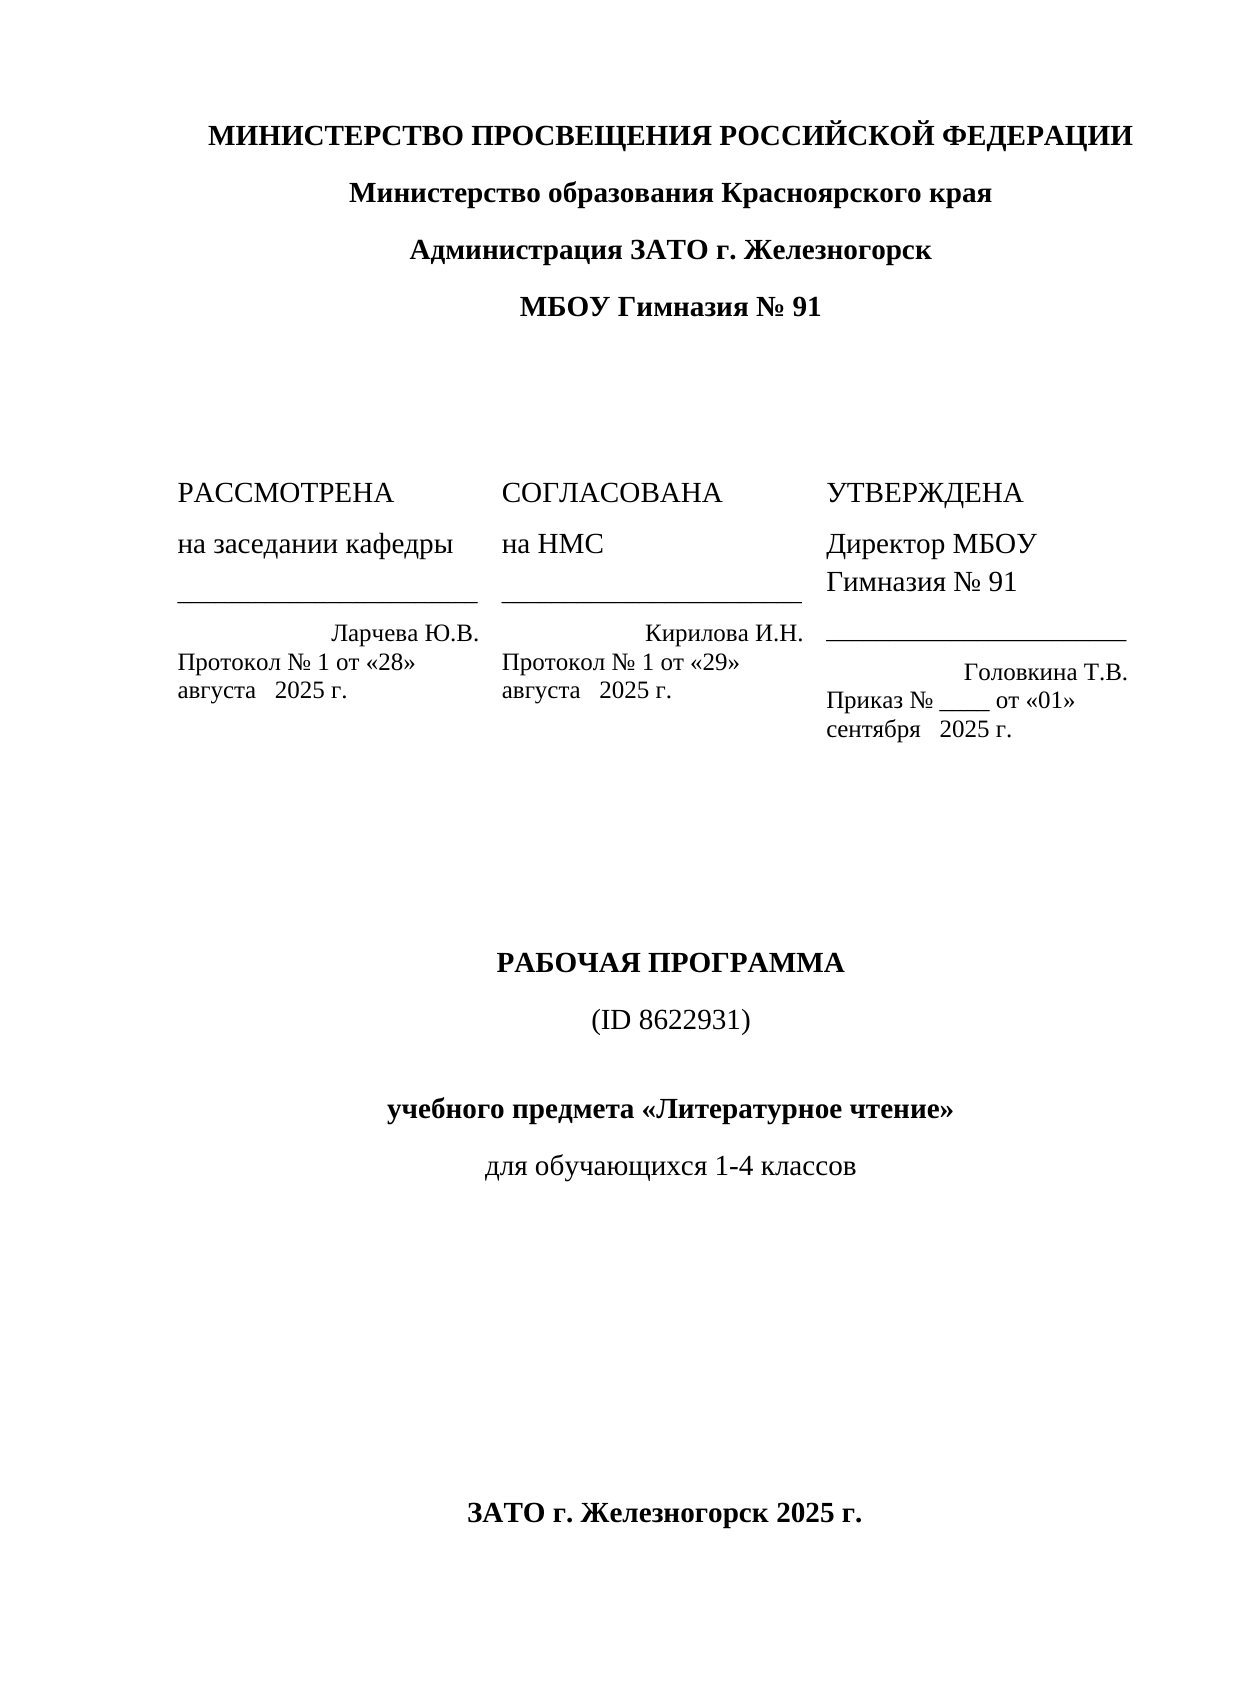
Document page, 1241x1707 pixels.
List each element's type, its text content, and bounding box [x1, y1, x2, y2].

text МБОУ Гимназия № 91 [190, 289, 1152, 323]
table_header СОГЛАСОВАНА на НМС ________________________ Кирилова И.Н. Протокол № 1 от «29» августа 2025 г. [490, 475, 815, 784]
text учебного предмета «Литературное чтение» [190, 1091, 1152, 1125]
text для обучающихся 1-4 классов [190, 1148, 1152, 1182]
text ЗАТО г. Железногорск 2025 г. [177, 1495, 1152, 1528]
text МИНИСТЕРСТВО ПРОСВЕЩЕНИЯ РОССИЙСКОЙ ФЕДЕРАЦИИ [190, 118, 1152, 152]
table_header РАССМОТРЕНА на заседании кафедры ________________________ Ларчева Ю.В. Протокол № 1 от «28» августа 2025 г. [166, 475, 490, 784]
text РАБОЧАЯ ПРОГРАММА [190, 945, 1152, 979]
text Администрация ЗАТО г. Железногорск [190, 232, 1152, 266]
text (ID 8622931) [190, 1002, 1152, 1036]
text Министерство образования Красноярского края [190, 175, 1152, 209]
table_header УТВЕРЖДЕНА Директор МБОУ Гимназия № 91 ________________________ Головкина Т.В. Приказ № ____ от «01» сентября 2025 г. [815, 475, 1139, 784]
